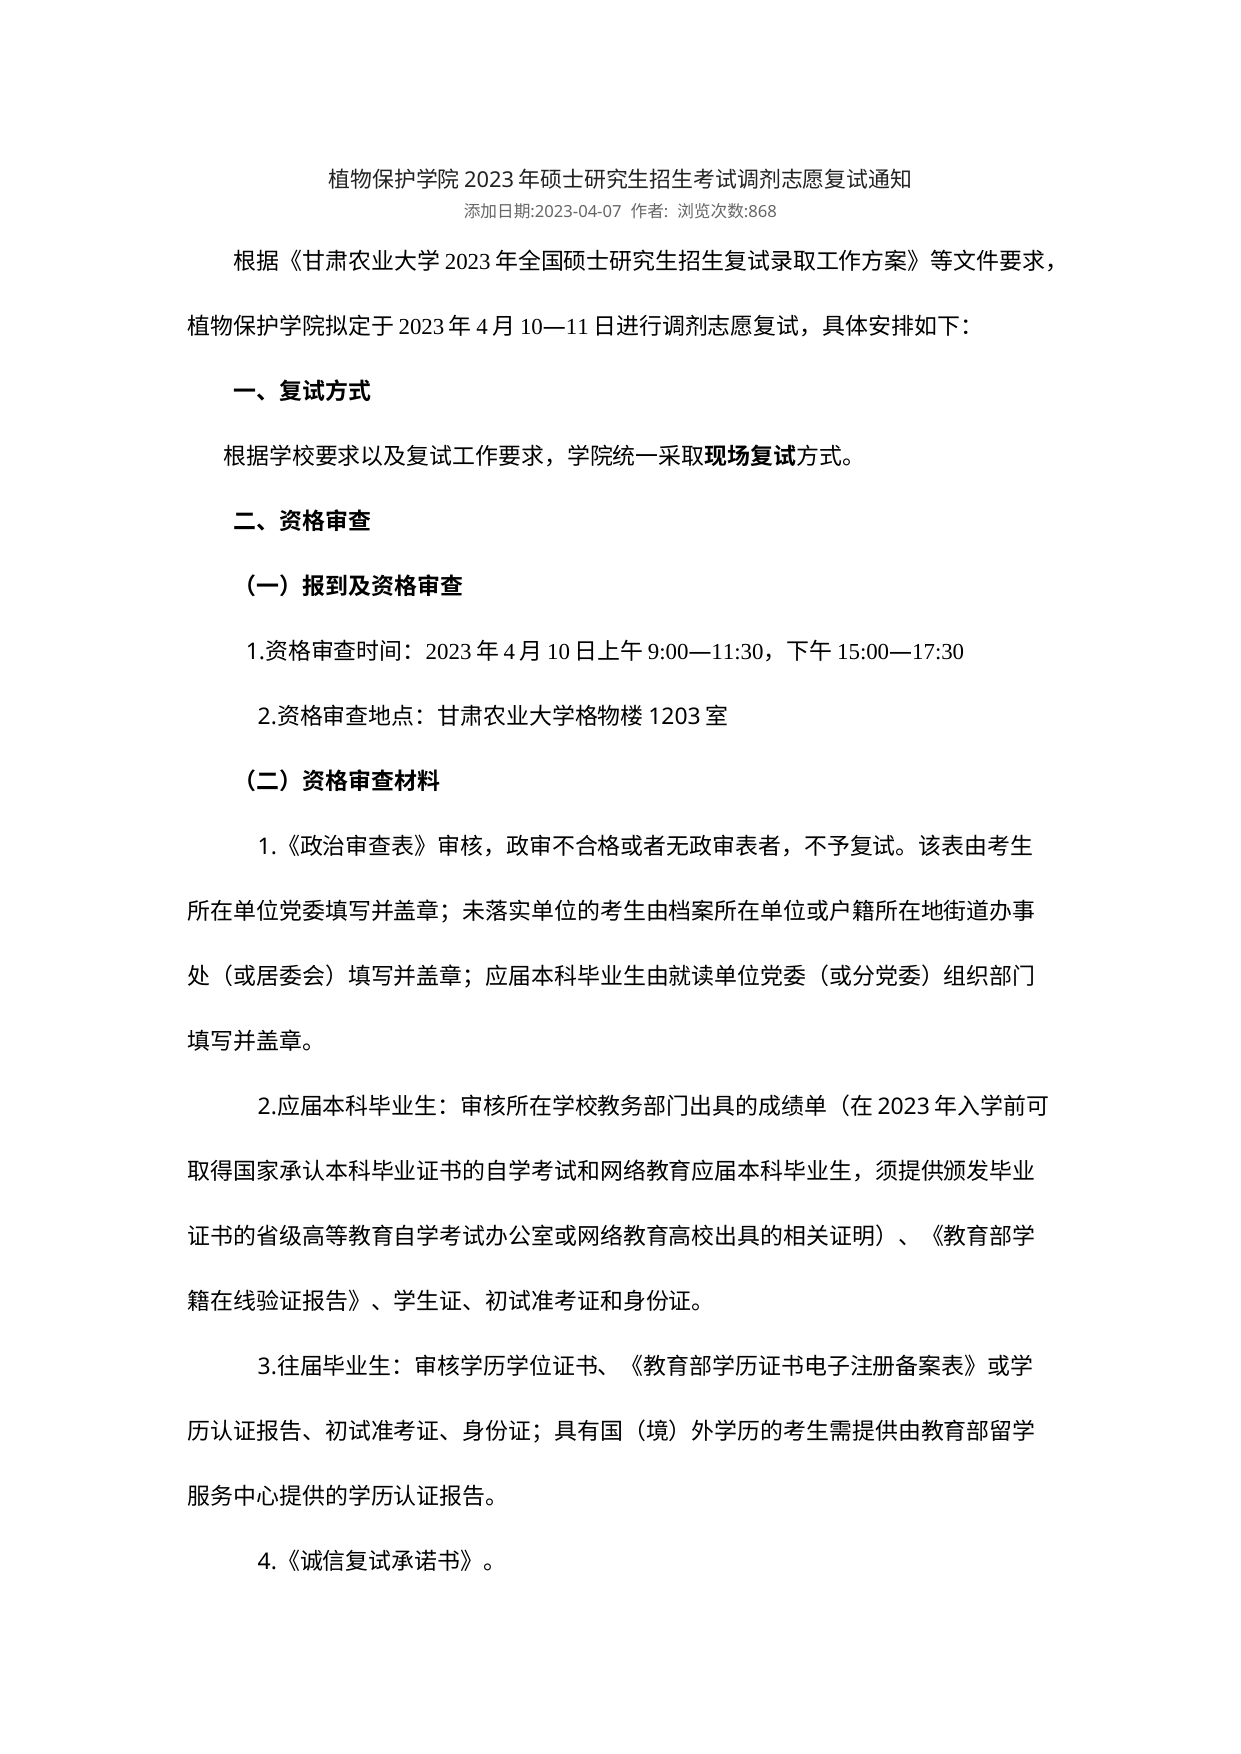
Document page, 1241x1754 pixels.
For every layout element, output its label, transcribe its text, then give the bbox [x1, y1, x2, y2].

text 一、复试方式 [187, 357, 1053, 422]
text 二、资格审查 [187, 487, 1053, 552]
text 根据《甘肃农业大学2023年全国硕士研究生招生复试录取工作方案》等文件要求，植物保护学院拟定于2023年4月10—11日进行调剂志愿复试，具体安排如下： [187, 227, 1053, 357]
subtitle 添加日期:2023-04-07 作者: 浏览次数:868 [187, 194, 1053, 227]
text 1.资格审查时间：2023年4月10日上午9:00—11:30，下午15:00—17:30 [234, 617, 1053, 682]
text 1.《政治审查表》审核，政审不合格或者无政审表者，不予复试。该表由考生所在单位党委填写并盖章；未落实单位的考生由档案所在单位或户籍所在地街道办事处（或居委会）填写并盖章；应届本科毕业生由就读单位党委（或分党委）组织部门填写并盖章。 [187, 812, 1053, 1072]
text 4.《诚信复试承诺书》。 [187, 1527, 1053, 1592]
subtitle 植物保护学院2023年硕士研究生招生考试调剂志愿复试通知 [187, 162, 1053, 194]
text 根据学校要求以及复试工作要求，学院统一采取现场复试方式。 [187, 422, 1053, 487]
text （一）报到及资格审查 [234, 552, 1053, 617]
text 2.应届本科毕业生：审核所在学校教务部门出具的成绩单（在2023年入学前可取得国家承认本科毕业证书的自学考试和网络教育应届本科毕业生，须提供颁发毕业证书的省级高等教育自学考试办公室或网络教育高校出具的相关证明）、《教育部学籍在线验证报告》、学生证、初试准考证和身份证。 [187, 1072, 1053, 1332]
text 2.资格审查地点：甘肃农业大学格物楼1203室 [187, 682, 1053, 747]
text 3.往届毕业生：审核学历学位证书、《教育部学历证书电子注册备案表》或学历认证报告、初试准考证、身份证；具有国（境）外学历的考生需提供由教育部留学服务中心提供的学历认证报告。 [187, 1332, 1053, 1527]
text （二）资格审查材料 [187, 747, 1053, 812]
